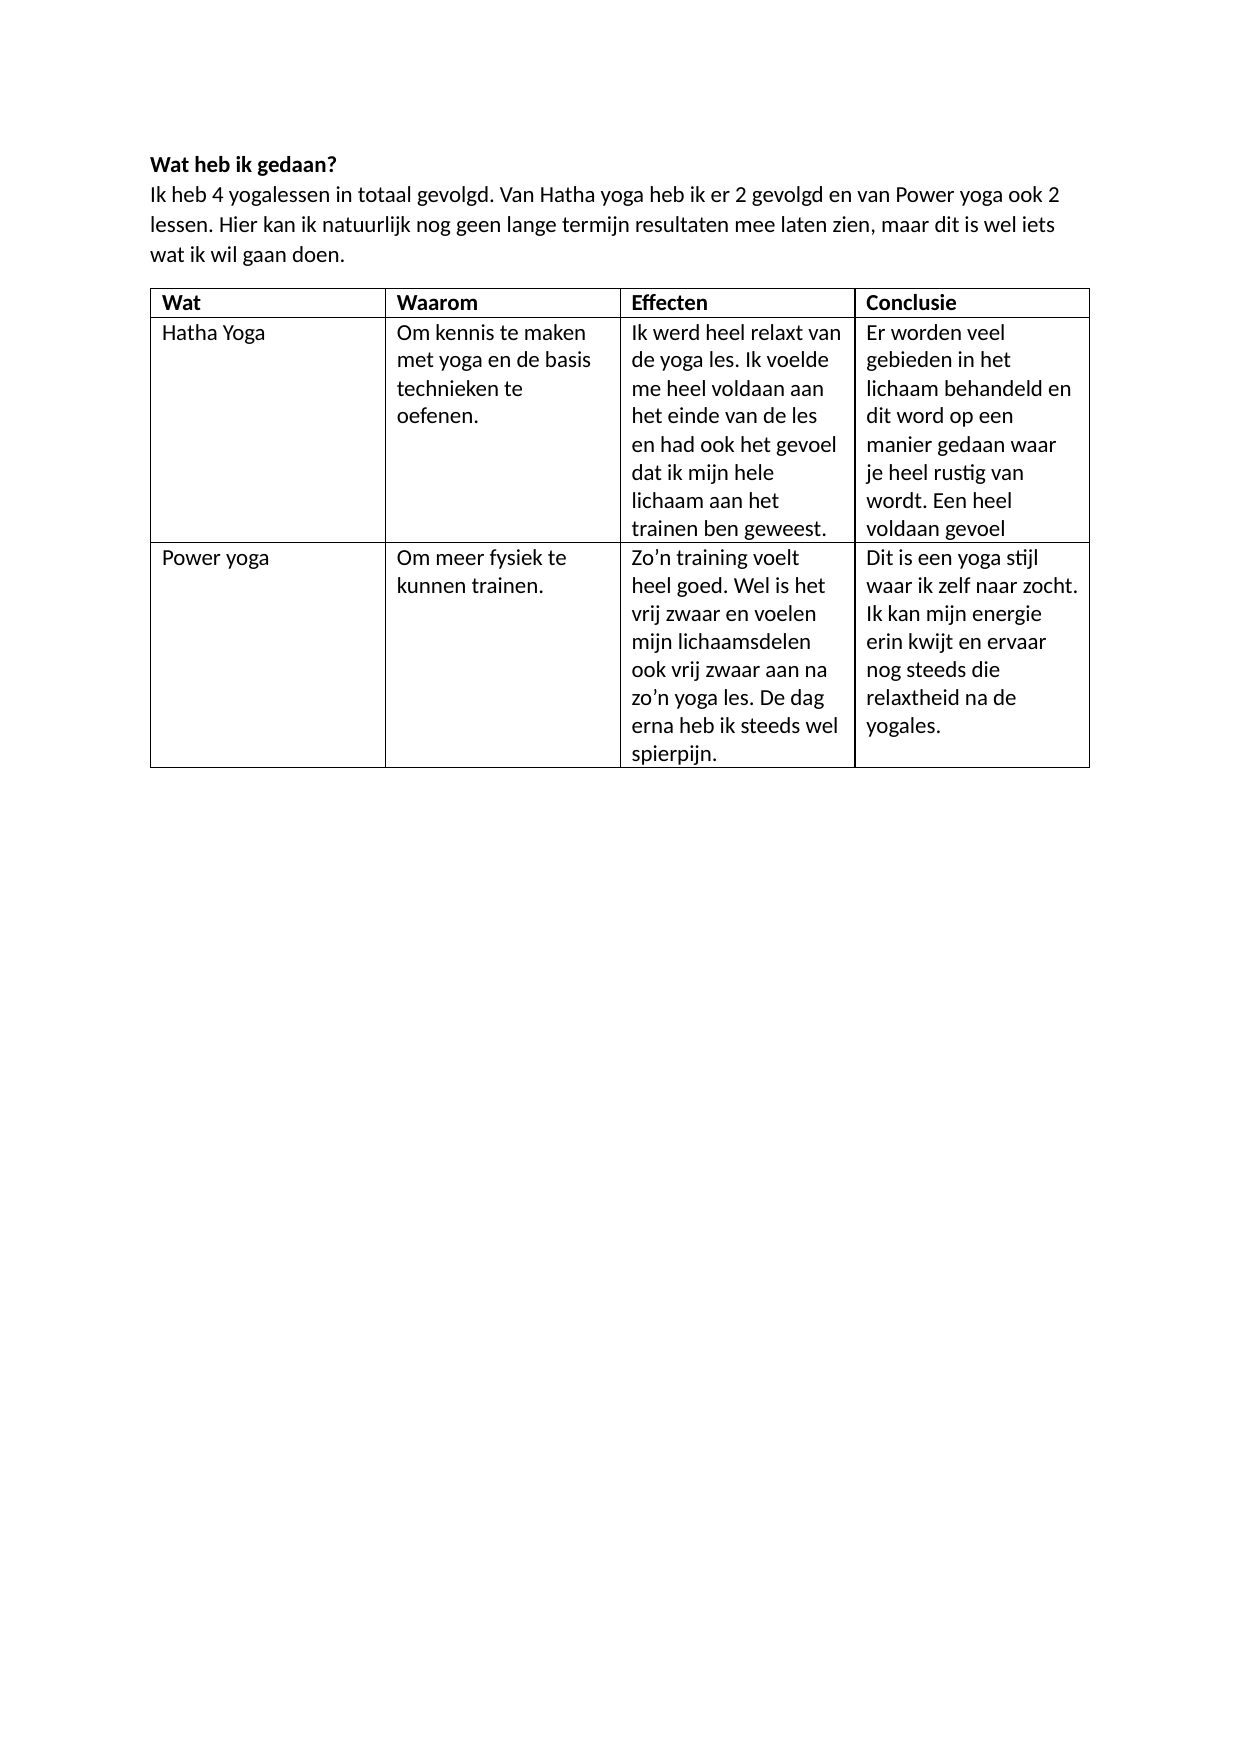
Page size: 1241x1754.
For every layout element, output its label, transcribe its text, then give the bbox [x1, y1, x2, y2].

table_header Conclusie [856, 289, 1089, 317]
table_header Effecten [621, 289, 854, 317]
table_cell Power yoga [151, 543, 385, 767]
table_cell Er worden veel gebieden in het lichaam behandeld en dit word op een manier gedaan waar je heel rustig van wordt. Een heel voldaan gevoel [856, 318, 1089, 542]
table_cell Om meer fysiek te kunnen trainen. [386, 543, 620, 767]
table_header Wat [151, 289, 385, 317]
table_cell Hatha Yoga [151, 318, 385, 542]
text Wat heb ik gedaan? Ik heb 4 yogalessen in totaal gevolgd. Van Hatha yoga heb ik er 2 gevolgd en van Power yoga ook 2 lessen. Hier kan ik natuurlijk nog geen lange termijn resultaten mee laten zien, maar dit is wel iets wat ik wil gaan doen. [150, 150, 1090, 269]
table_cell Om kennis te maken met yoga en de basis technieken te oefenen. [386, 318, 620, 542]
table_cell Ik werd heel relaxt van de yoga les. Ik voelde me heel voldaan aan het einde van de les en had ook het gevoel dat ik mijn hele lichaam aan het trainen ben geweest. [621, 318, 854, 542]
table_header Waarom [386, 289, 620, 317]
table_cell Zo’n training voelt heel goed. Wel is het vrij zwaar en voelen mijn lichaamsdelen ook vrij zwaar aan na zo’n yoga les. De dag erna heb ik steeds wel spierpijn. [621, 543, 854, 767]
table_cell Dit is een yoga stijl waar ik zelf naar zocht. Ik kan mijn energie erin kwijt en ervaar nog steeds die relaxtheid na de yogales. [856, 543, 1089, 767]
